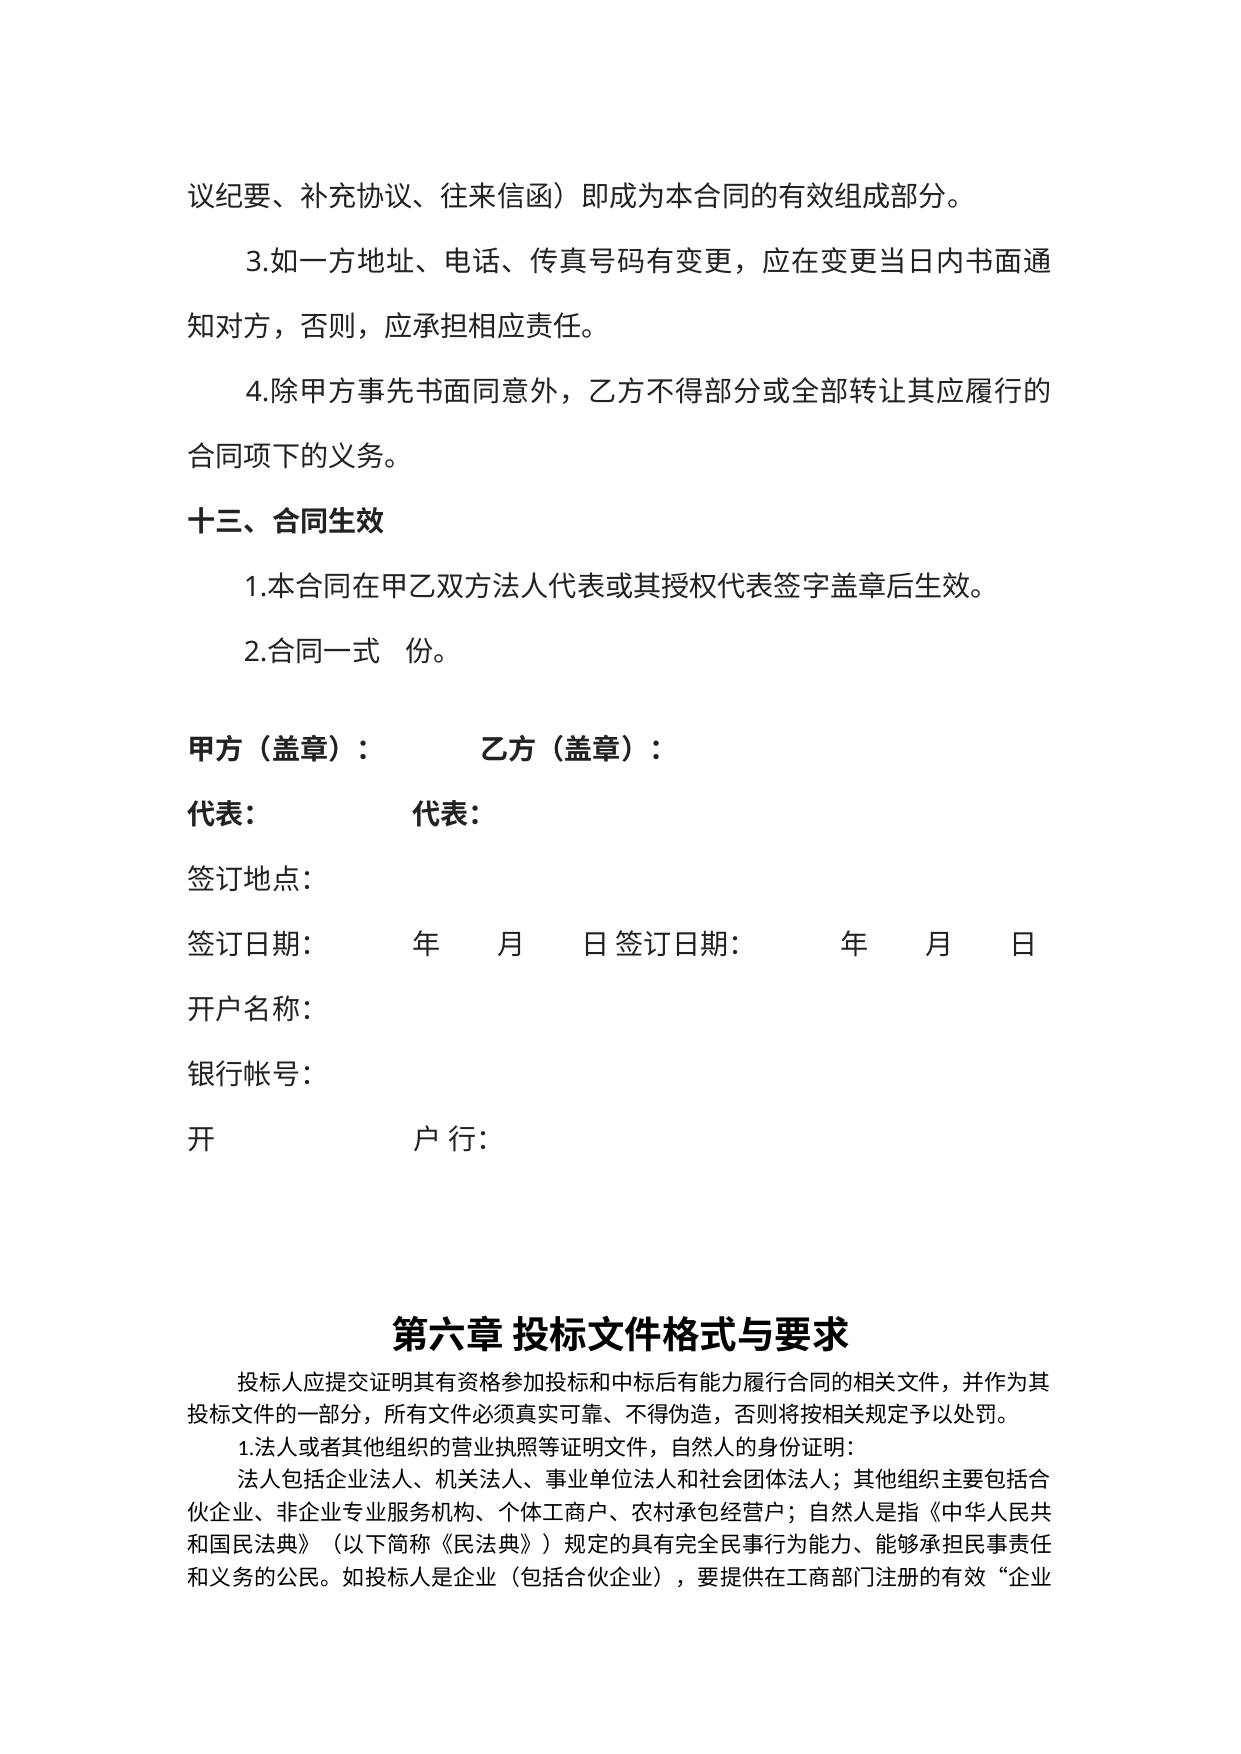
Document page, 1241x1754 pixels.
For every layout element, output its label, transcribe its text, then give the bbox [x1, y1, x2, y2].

text 1.本合同在甲乙双方法人代表或其授权代表签字盖章后生效。 [187, 552, 1053, 617]
text 银行帐号： [187, 1039, 1053, 1104]
text 2.合同一式 份。 [187, 617, 1053, 682]
text 3.如一方地址、电话、传真号码有变更，应在变更当日内书面通知对方，否则，应承担相应责任。 [187, 227, 1053, 357]
text 开户名称： [187, 974, 1053, 1039]
text 投标人应提交证明其有资格参加投标和中标后有能力履行合同的相关文件，并作为其投标文件的一部分，所有文件必须真实可靠、不得伪造，否则将按相关规定予以处罚。 [187, 1364, 1053, 1429]
text 4.除甲方事先书面同意外，乙方不得部分或全部转让其应履行的合同项下的义务。 [187, 357, 1053, 487]
text 1.法人或者其他组织的营业执照等证明文件，自然人的身份证明： [187, 1429, 1053, 1462]
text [187, 162, 1053, 227]
text 第六章 投标文件格式与要求 [187, 1299, 1053, 1364]
text 开 户 行： [187, 1104, 1053, 1169]
text 签订地点： [187, 844, 1053, 909]
text 签订日期： 年 月 日 签订日期： 年 月 日 [187, 909, 1053, 974]
text 十三、合同生效 [187, 487, 1053, 552]
text 代表： 代表： [187, 779, 1053, 844]
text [187, 1462, 1053, 1592]
text 甲方（盖章）： 乙方（盖章）： [187, 714, 1053, 779]
